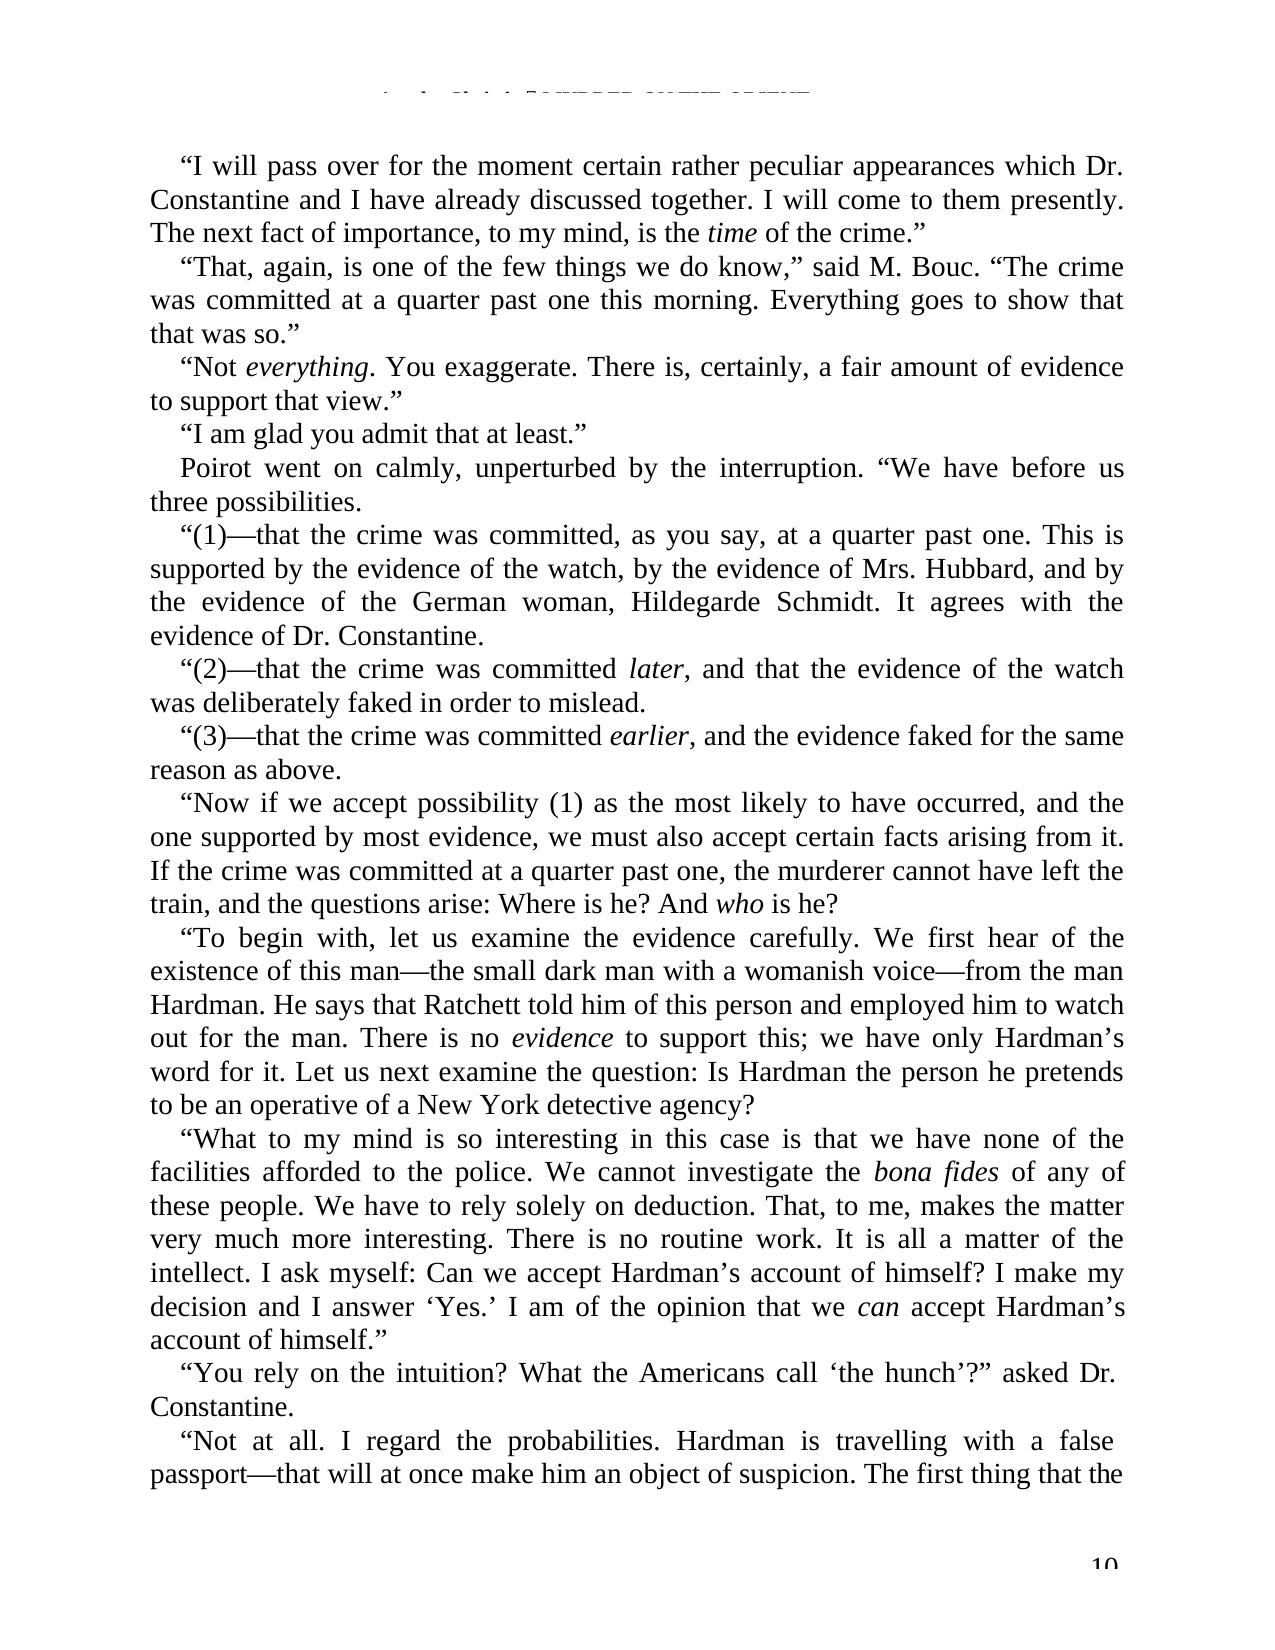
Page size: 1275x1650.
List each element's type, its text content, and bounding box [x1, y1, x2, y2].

text “I will pass over for the moment certain rather peculiar appearances which Dr. Constantine and I have already discussed together. I will come to them presently. The next fact of importance, to my mind, is the time of the crime.” [150, 148, 1126, 249]
text Poirot went on calmly, unperturbed by the interruption. “We have before us three possibilities. [150, 450, 1125, 517]
text “You rely on the intuition? What the Americans call ‘the hunch’?” asked Dr. [180, 1356, 1137, 1389]
text “(3)—that the crime was committed earlier, and the evidence faked for the same reason as above. [150, 718, 1125, 786]
text “What to my mind is so interesting in this case is that we have none of the facilities afforded to the police. We cannot investigate the bona fides of any of these people. We have to rely solely on deduction. That, to me, makes the matter very much more interesting. There is no routine work. It is all a matter of the intellect. I ask myself: Can we accept Hardman’s account of himself? I make my decision and I answer ‘Yes.’ I am of the opinion that we can accept Hardman’s account of himself.” [150, 1121, 1126, 1356]
text “I am glad you admit that at least.” [180, 417, 1137, 450]
text “That, again, is one of the few things we do know,” said M. Bouc. “The crime was committed at a quarter past one this morning. Everything goes to show that that was so.” [150, 249, 1125, 349]
text “Not everything. You exaggerate. There is, certainly, a fair amount of evidence to support that view.” [150, 349, 1125, 417]
text “Not at all. I regard the probabilities. Hardman is travelling with a false passport—that will at once make him an object of suspicion. The first thing that the [150, 1423, 1127, 1490]
text “Now if we accept possibility (1) as the most likely to have occurred, and the one supported by most evidence, we must also accept certain facts arising from it. If the crime was committed at a quarter past one, the murderer cannot have left the train, and the questions arise: Where is he? And who is he? [150, 786, 1126, 920]
text “(1)—that the crime was committed, as you say, at a quarter past one. This is supported by the evidence of the watch, by the evidence of Mrs. Hubbard, and by the evidence of the German woman, Hildegarde Schmidt. It agrees with the evidence of Dr. Constantine. [150, 517, 1125, 651]
text “To begin with, let us examine the evidence carefully. We first hear of the existence of this man—the small dark man with a womanish voice—from the man Hardman. He says that Ratchett told him of this person and employed him to watch out for the man. There is no evidence to support this; we have only Hardman’s word for it. Let us next examine the question: Is Hardman the person he pretends to be an operative of a New York detective agency? [150, 920, 1126, 1121]
text Constantine. [150, 1389, 1137, 1423]
text “(2)—that the crime was committed later, and that the evidence of the watch was deliberately faked in order to mislead. [150, 651, 1125, 718]
